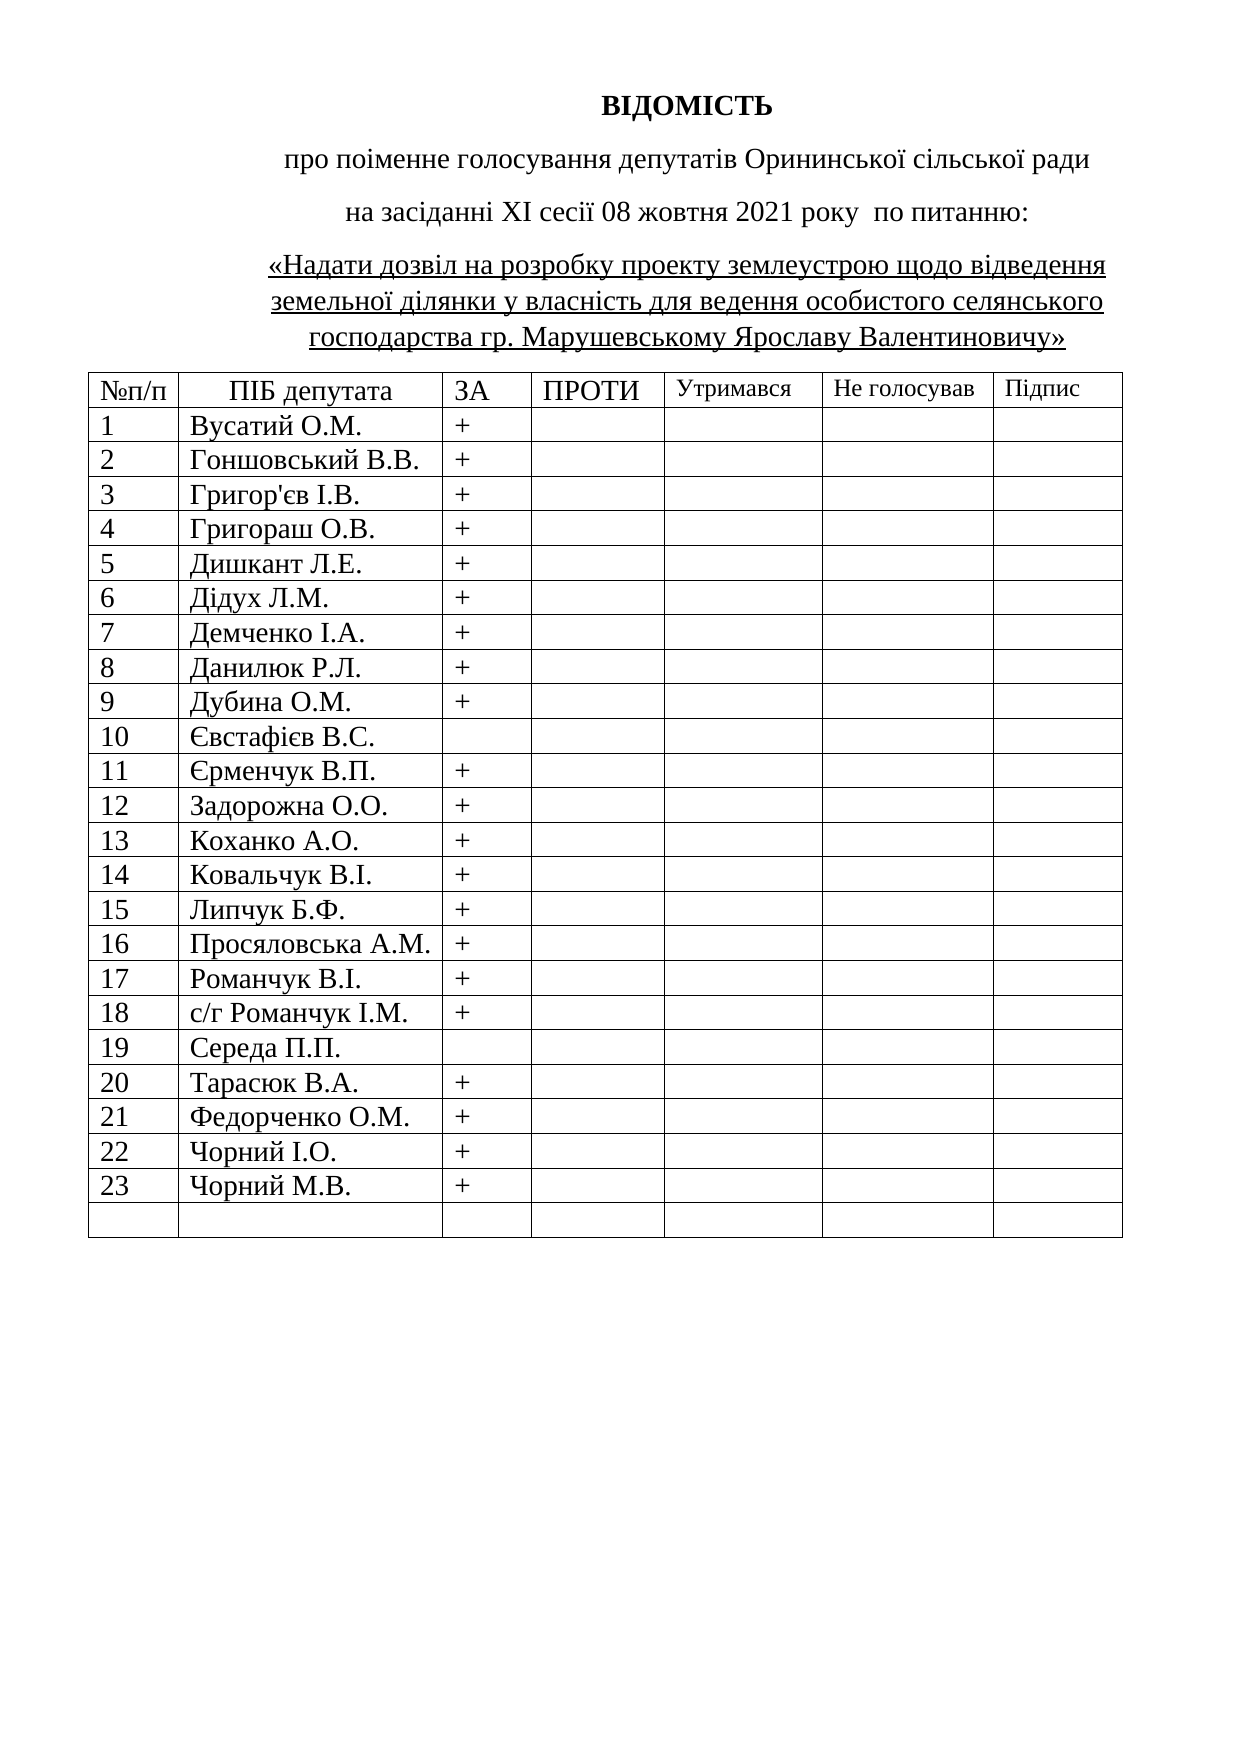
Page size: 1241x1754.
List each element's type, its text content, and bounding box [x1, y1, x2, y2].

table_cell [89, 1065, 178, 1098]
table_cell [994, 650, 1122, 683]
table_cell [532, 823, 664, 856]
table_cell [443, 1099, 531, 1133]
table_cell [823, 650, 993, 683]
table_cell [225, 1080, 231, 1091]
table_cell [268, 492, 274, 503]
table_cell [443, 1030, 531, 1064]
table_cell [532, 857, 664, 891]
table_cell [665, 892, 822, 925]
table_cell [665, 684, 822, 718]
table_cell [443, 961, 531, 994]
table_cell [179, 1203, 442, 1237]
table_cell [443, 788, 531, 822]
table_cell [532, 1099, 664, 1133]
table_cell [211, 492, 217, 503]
text «Надати дозвіл на розробку проекту землеустрою щодо відведення земельної ділянки у власність для ведення особистого селянського господарства гр. Марушевському Ярославу Валентиновичу» [223, 247, 1152, 353]
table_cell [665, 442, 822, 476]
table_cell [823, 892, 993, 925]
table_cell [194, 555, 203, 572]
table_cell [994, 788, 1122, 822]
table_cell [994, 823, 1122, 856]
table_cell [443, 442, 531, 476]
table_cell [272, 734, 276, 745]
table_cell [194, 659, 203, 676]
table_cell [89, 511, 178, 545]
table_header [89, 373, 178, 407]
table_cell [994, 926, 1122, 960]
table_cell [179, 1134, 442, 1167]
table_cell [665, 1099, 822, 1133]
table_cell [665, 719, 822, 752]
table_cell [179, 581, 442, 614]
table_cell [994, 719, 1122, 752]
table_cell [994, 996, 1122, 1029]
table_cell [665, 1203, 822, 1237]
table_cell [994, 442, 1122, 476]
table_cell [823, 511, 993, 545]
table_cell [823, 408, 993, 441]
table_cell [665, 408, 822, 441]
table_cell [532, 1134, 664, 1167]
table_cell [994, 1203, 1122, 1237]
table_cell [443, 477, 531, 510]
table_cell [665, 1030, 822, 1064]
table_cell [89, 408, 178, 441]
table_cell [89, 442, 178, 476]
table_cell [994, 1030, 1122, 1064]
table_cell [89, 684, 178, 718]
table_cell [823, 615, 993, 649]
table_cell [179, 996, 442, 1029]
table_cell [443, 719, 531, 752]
text ВІДОМІСТЬ [223, 88, 1152, 122]
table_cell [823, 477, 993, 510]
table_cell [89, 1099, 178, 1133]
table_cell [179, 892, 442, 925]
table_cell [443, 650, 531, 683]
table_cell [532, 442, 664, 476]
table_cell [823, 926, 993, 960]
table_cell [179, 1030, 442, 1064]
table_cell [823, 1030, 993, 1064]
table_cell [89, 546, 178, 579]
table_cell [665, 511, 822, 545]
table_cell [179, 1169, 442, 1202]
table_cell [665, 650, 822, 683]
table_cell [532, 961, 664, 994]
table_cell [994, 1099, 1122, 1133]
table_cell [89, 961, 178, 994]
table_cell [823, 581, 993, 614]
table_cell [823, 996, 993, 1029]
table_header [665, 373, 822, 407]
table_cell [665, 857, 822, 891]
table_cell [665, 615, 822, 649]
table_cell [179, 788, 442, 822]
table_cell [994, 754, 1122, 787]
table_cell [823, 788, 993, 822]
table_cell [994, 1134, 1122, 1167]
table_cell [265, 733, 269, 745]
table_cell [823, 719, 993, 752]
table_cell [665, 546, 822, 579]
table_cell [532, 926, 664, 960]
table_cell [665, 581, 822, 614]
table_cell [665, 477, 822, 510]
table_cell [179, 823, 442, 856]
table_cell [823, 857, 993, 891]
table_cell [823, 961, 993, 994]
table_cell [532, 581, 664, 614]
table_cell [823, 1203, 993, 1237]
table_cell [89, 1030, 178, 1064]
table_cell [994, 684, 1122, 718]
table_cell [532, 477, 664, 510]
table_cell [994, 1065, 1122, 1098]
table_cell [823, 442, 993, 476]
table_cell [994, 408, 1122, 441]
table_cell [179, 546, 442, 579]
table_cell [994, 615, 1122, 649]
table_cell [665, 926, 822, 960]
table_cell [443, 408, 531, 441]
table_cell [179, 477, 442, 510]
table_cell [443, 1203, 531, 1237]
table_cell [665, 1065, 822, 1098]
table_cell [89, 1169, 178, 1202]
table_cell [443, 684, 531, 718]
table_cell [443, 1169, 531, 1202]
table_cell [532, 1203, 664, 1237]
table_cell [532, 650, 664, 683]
text на засіданні XI сесії 08 жовтня 2021 року по питанню: [223, 194, 1152, 228]
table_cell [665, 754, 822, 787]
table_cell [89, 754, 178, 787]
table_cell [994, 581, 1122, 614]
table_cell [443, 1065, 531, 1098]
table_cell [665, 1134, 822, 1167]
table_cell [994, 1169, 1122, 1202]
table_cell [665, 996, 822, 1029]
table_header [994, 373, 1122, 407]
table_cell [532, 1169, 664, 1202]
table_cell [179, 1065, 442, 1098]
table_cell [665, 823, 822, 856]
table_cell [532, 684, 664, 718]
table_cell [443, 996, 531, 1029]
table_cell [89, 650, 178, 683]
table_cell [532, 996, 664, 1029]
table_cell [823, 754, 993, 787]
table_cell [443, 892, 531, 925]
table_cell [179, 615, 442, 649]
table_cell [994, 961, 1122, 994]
text про поіменне голосування депутатів Орининської сільської ради [223, 141, 1152, 175]
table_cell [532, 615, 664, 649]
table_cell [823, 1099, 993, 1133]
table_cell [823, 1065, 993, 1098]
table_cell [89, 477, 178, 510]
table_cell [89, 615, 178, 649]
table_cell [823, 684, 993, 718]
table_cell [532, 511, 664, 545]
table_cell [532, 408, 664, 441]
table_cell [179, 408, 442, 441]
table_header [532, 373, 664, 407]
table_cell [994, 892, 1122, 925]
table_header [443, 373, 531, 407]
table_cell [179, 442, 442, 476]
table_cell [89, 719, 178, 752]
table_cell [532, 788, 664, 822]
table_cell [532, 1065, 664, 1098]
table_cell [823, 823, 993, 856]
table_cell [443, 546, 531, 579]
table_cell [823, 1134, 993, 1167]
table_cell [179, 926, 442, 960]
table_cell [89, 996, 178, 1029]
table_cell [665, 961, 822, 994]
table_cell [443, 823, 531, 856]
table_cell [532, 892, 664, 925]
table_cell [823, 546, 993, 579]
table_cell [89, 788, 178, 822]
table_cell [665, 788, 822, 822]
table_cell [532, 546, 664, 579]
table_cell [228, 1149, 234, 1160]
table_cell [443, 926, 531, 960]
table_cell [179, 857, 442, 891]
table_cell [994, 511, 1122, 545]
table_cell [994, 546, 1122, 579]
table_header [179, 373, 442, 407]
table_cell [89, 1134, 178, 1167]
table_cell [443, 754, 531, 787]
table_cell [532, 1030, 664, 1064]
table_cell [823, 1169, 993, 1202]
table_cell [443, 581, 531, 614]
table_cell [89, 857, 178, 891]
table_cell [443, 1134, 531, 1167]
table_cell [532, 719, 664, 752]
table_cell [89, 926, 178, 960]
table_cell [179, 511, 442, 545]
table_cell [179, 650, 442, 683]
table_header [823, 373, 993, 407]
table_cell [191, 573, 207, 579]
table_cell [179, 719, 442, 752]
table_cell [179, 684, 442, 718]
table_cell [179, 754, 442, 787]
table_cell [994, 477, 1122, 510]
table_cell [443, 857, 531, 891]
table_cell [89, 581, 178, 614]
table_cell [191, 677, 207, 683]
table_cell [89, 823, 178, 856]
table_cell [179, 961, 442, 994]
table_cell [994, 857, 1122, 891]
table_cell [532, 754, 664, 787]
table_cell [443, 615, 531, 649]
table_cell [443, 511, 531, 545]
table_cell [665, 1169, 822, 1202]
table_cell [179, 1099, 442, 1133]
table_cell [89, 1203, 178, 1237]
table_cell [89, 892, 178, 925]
